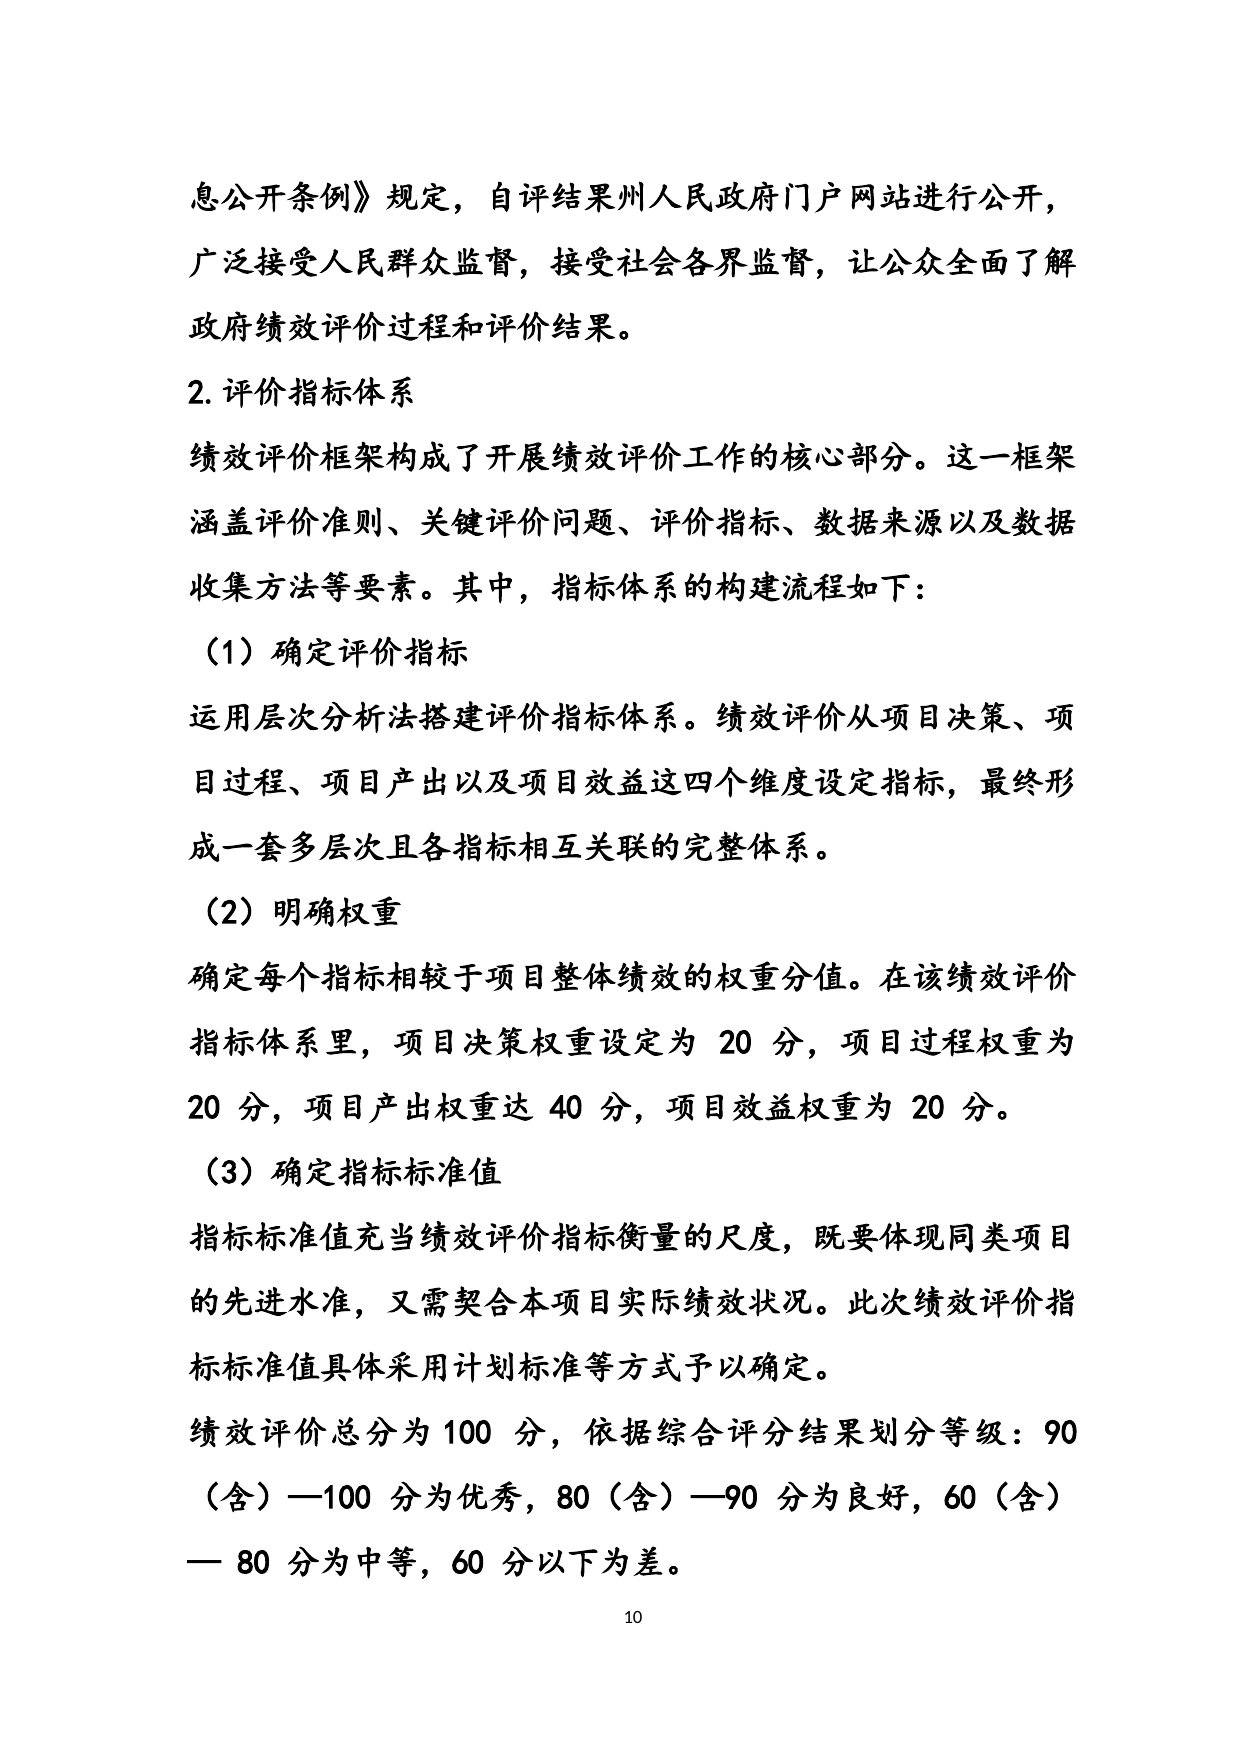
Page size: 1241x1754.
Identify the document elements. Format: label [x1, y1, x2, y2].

text [187, 162, 1078, 1592]
